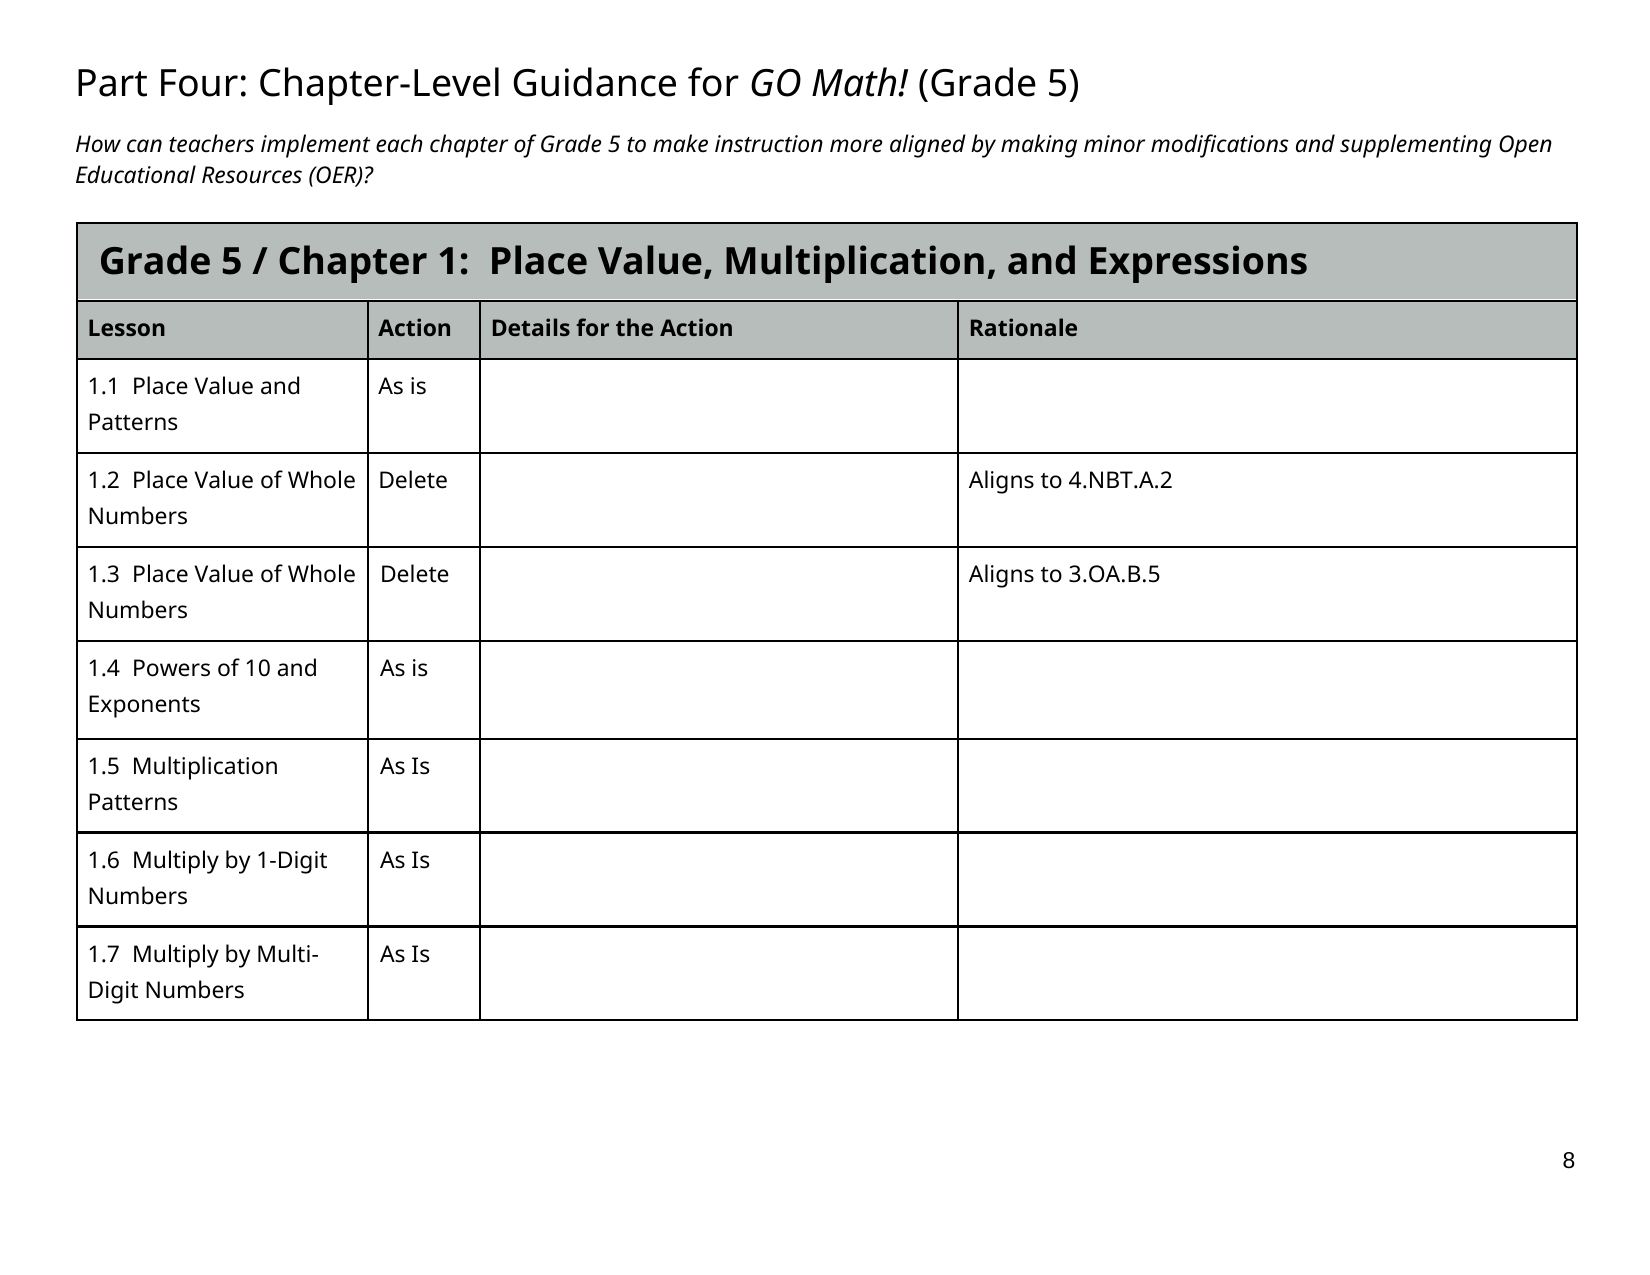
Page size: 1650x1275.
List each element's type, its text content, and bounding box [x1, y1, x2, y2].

table_cell [481, 454, 957, 546]
table_cell [481, 834, 957, 925]
table_cell [481, 548, 957, 639]
table_cell [959, 642, 1576, 737]
table_cell Delete [369, 548, 479, 639]
table_cell Aligns to 4.NBT.A.2 [959, 454, 1576, 546]
table_cell Aligns to 3.OA.B.5 [959, 548, 1576, 639]
table_cell [959, 928, 1576, 1019]
table_cell Action [369, 302, 479, 358]
table_cell 1.5 Multiplication Patterns [78, 740, 367, 831]
table_cell 1.2 Place Value of Whole Numbers [78, 454, 367, 546]
table_cell As is [369, 360, 479, 452]
table_cell 1.6 Multiply by 1-Digit Numbers [78, 834, 367, 925]
table_header Grade 5 / Chapter 1: Place Value, Multiplication, and Expressions [78, 224, 1576, 299]
table_cell Delete [369, 454, 479, 546]
table_cell [959, 834, 1576, 925]
table_cell [481, 642, 957, 737]
table_cell 1.4 Powers of 10 and Exponents [78, 642, 367, 737]
table_cell [481, 360, 957, 452]
table_cell Rationale [959, 302, 1576, 358]
text Part Four: Chapter-Level Guidance for GO Math! (Grade 5) [75, 56, 1575, 107]
table_cell 1.3 Place Value of Whole Numbers [78, 548, 367, 639]
table_cell 1.7 Multiply by Multi-Digit Numbers [78, 928, 367, 1019]
table_cell As Is [369, 928, 479, 1019]
table_cell Details for the Action [481, 302, 957, 358]
table_cell As Is [369, 834, 479, 925]
table_cell [959, 740, 1576, 831]
table_cell [959, 360, 1576, 452]
table_cell Lesson [78, 302, 367, 358]
table_cell [481, 740, 957, 831]
table_cell [481, 928, 957, 1019]
table_cell 1.1 Place Value and Patterns [78, 360, 367, 452]
text How can teachers implement each chapter of Grade 5 to make instruction more aligned by making minor modifications and supplementing Open Educational Resources (OER)? [75, 128, 1575, 191]
table_cell As Is [369, 740, 479, 831]
table_cell As is [369, 642, 479, 737]
